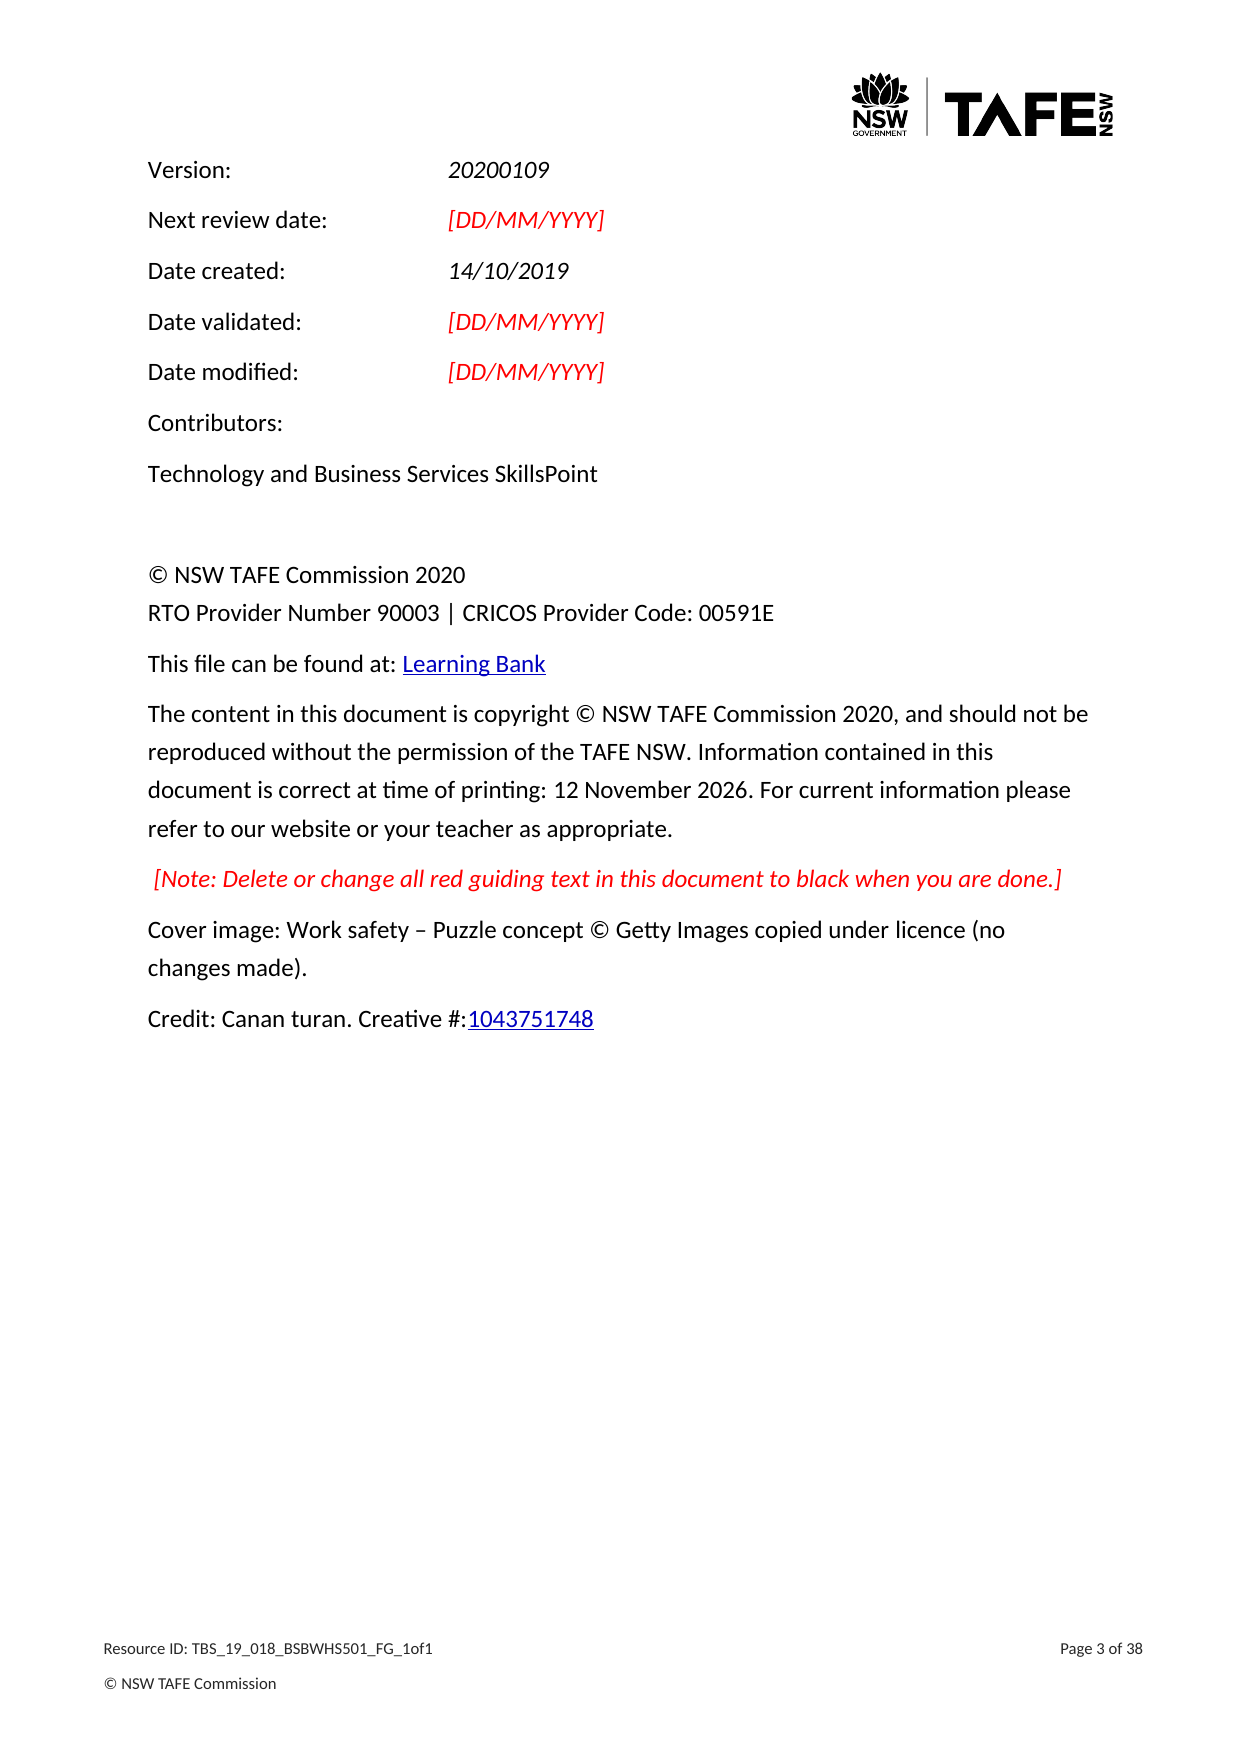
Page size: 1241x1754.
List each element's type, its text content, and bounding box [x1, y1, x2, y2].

text This file can be found at: Learning Bank [148, 648, 1092, 678]
text Credit: Canan turan. Creative #:1043751748 [148, 1003, 1092, 1033]
text Date validated: [DD/MM/YYYY] [148, 306, 1092, 336]
picture [851, 71, 1113, 137]
text [Note: Delete or change all red guiding text in this document to black when you are done.] [148, 863, 1092, 894]
text The content in this document is copyright © NSW TAFE Commission 2020, and should not be reproduced without the permission of the TAFE NSW. Information contained in this document is correct at time of printing: 3 February 2020. For current information please refer to our website or your teacher as appropriate. [148, 698, 1092, 843]
text Technology and Business Services SkillsPoint [148, 458, 1092, 488]
text Date modified: [DD/MM/YYYY] [148, 357, 1092, 387]
text Cover image: Work safety – Puzzle concept © Getty Images copied under licence (no changes made). [148, 914, 1092, 983]
text Date created: 14/10/2019 [148, 255, 1092, 286]
text Next review date: [DD/MM/YYYY] [148, 205, 1092, 235]
text Contributors: [148, 407, 1092, 438]
text Version: 20200109 [148, 154, 1092, 184]
text © NSW TAFE Commission 2020 RTO Provider Number 90003 | CRICOS Provider Code: 00591E [148, 559, 1092, 628]
